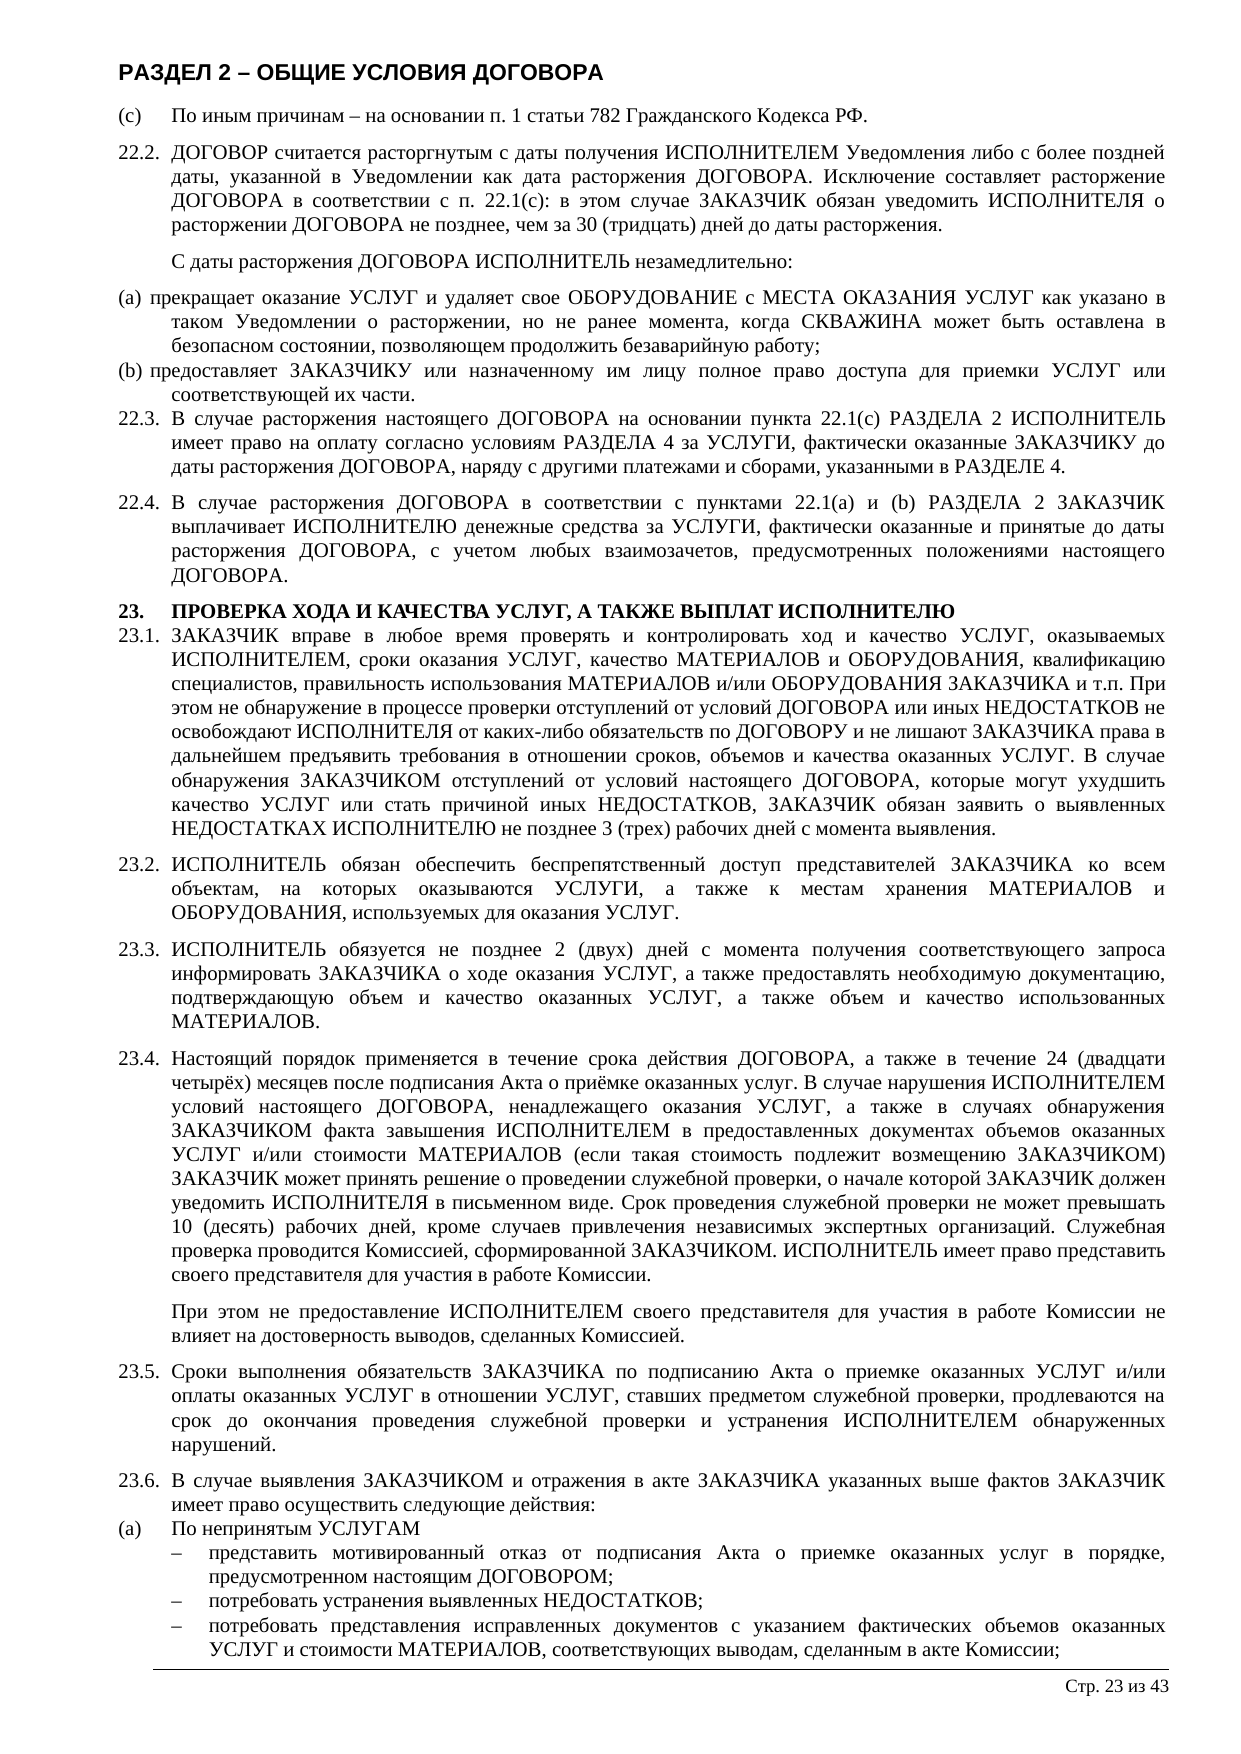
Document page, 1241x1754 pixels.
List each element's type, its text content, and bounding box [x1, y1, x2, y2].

list представить мотивированный отказ от подписания Акта о приемке оказанных услуг в порядке, предусмотренном настоящим ДОГОВОРОМ; [171, 1540, 1167, 1588]
list Сроки выполнения обязательств ЗАКАЗЧИКА по подписанию Акта о приемке оказанных УСЛУГ и/или оплаты оказанных УСЛУГ в отношении УСЛУГ, ставших предметом служебной проверки, продлеваются на срок до окончания проведения служебной проверки и устранения ИСПОЛНИТЕЛЕМ обнаруженных нарушений. [118, 1359, 1167, 1456]
list ЗАКАЗЧИК вправе в любое время проверять и контролировать ход и качество УСЛУГ, оказываемых ИСПОЛНИТЕЛЕМ, сроки оказания УСЛУГ, качество МАТЕРИАЛОВ и ОБОРУДОВАНИЯ, квалификацию специалистов, правильность использования МАТЕРИАЛОВ и/или ОБОРУДОВАНИЯ ЗАКАЗЧИКА и т.п. При этом не обнаружение в процессе проверки отступлений от условий ДОГОВОРА или иных НЕДОСТАТКОВ не освобождают ИСПОЛНИТЕЛЯ от каких-либо обязательств по ДОГОВОРУ и не лишают ЗАКАЗЧИКА права в дальнейшем предъявить требования в отношении сроков, объемов и качества оказанных УСЛУГ. В случае обнаружения ЗАКАЗЧИКОМ отступлений от условий настоящего ДОГОВОРА, которые могут ухудшить качество УСЛУГ или стать причиной иных НЕДОСТАТКОВ, ЗАКАЗЧИК обязан заявить о выявленных НЕДОСТАТКАХ ИСПОЛНИТЕЛЮ не позднее 3 (трех) рабочих дней с момента выявления. [118, 623, 1167, 840]
list Настоящий порядок применяется в течение срока действия ДОГОВОРА, а также в течение 24 (двадцати четырёх) месяцев после подписания Акта о приёмке оказанных услуг. В случае нарушения ИСПОЛНИТЕЛЕМ условий настоящего ДОГОВОРА, ненадлежащего оказания УСЛУГ, а также в случаях обнаружения ЗАКАЗЧИКОМ факта завышения ИСПОЛНИТЕЛЕМ в предоставленных документах объемов оказанных УСЛУГ и/или стоимости МАТЕРИАЛОВ (если такая стоимость подлежит возмещению ЗАКАЗЧИКОМ) ЗАКАЗЧИК может принять решение о проведении служебной проверки, о начале которой ЗАКАЗЧИК должен уведомить ИСПОЛНИТЕЛЯ в письменном виде. Срок проведения служебной проверки не может превышать 10 (десять) рабочих дней, кроме случаев привлечения независимых экспертных организаций. Служебная проверка проводится Комиссией, сформированной ЗАКАЗЧИКОМ. ИСПОЛНИТЕЛЬ имеет право представить своего представителя для участия в работе Комиссии. [118, 1046, 1167, 1286]
list потребовать представления исправленных документов с указанием фактических объемов оказанных УСЛУГ и стоимости МАТЕРИАЛОВ, соответствующих выводам, сделанным в акте Комиссии; [171, 1612, 1167, 1661]
list ИСПОЛНИТЕЛЬ обязуется не позднее 2 (двух) дней с момента получения соответствующего запроса информировать ЗАКАЗЧИКА о ходе оказания УСЛУГ, а также предоставлять необходимую документацию, подтверждающую объем и качество оказанных УСЛУГ, а также объем и качество использованных МАТЕРИАЛОВ. [118, 937, 1167, 1033]
list ДОГОВОР считается расторгнутым с даты получения ИСПОЛНИТЕЛЕМ Уведомления либо с более поздней даты, указанной в Уведомлении как дата расторжения ДОГОВОРА. Исключение составляет расторжение ДОГОВОРА в соответствии с п. 22.1(с): в этом случае ЗАКАЗЧИК обязан уведомить ИСПОЛНИТЕЛЯ о расторжении ДОГОВОРА не позднее, чем за 30 (тридцать) дней до даты расторжения. [118, 140, 1167, 236]
text С даты расторжения ДОГОВОРА ИСПОЛНИТЕЛЬ незамедлительно: [171, 249, 1167, 273]
list В случае выявления ЗАКАЗЧИКОМ и отражения в акте ЗАКАЗЧИКА указанных выше фактов ЗАКАЗЧИК имеет право осуществить следующие действия: [118, 1468, 1167, 1516]
list В случае расторжения ДОГОВОРА в соответствии с пунктами 22.1(a) и (b) РАЗДЕЛА 2 ЗАКАЗЧИК выплачивает ИСПОЛНИТЕЛЮ денежные средства за УСЛУГИ, фактически оказанные и принятые до даты расторжения ДОГОВОРА, с учетом любых взаимозачетов, предусмотренных положениями настоящего ДОГОВОРА. [118, 490, 1167, 587]
list В случае расторжения настоящего ДОГОВОРА на основании пункта 22.1(c) РАЗДЕЛА 2 ИСПОЛНИТЕЛЬ имеет право на оплату согласно условиям РАЗДЕЛА 4 за УСЛУГИ, фактически оказанные ЗАКАЗЧИКУ до даты расторжения ДОГОВОРА, наряду с другими платежами и сборами, указанными в РАЗДЕЛЕ 4. [118, 406, 1167, 478]
list прекращает оказание УСЛУГ и удаляет свое ОБОРУДОВАНИЕ с МЕСТА ОКАЗАНИЯ УСЛУГ как указано в таком Уведомлении о расторжении, но не ранее момента, когда СКВАЖИНА может быть оставлена в безопасном состоянии, позволяющем продолжить безаварийную работу; [118, 285, 1167, 357]
list потребовать устранения выявленных НЕДОСТАТКОВ; [171, 1588, 1167, 1612]
subtitle ПРОВЕРКА ХОДА И КАЧЕСТВА УСЛУГ, А ТАКЖЕ ВЫПЛАТ ИСПОЛНИТЕЛЮ [118, 599, 1167, 623]
text При этом не предоставление ИСПОЛНИТЕЛЕМ своего представителя для участия в работе Комиссии не влияет на достоверность выводов, сделанных Комиссией. [171, 1299, 1167, 1347]
list По иным причинам – на основании п. 1 статьи 782 Гражданского Кодекса РФ. [118, 103, 1167, 127]
list По непринятым УСЛУГАМ [118, 1516, 1167, 1540]
list предоставляет ЗАКАЗЧИКУ или назначенному им лицу полное право доступа для приемки УСЛУГ или соответствующей их части. [118, 357, 1167, 406]
list ИСПОЛНИТЕЛЬ обязан обеспечить беспрепятственный доступ представителей ЗАКАЗЧИКА ко всем объектам, на которых оказываются УСЛУГИ, а также к местам хранения МАТЕРИАЛОВ и ОБОРУДОВАНИЯ, используемых для оказания УСЛУГ. [118, 852, 1167, 924]
